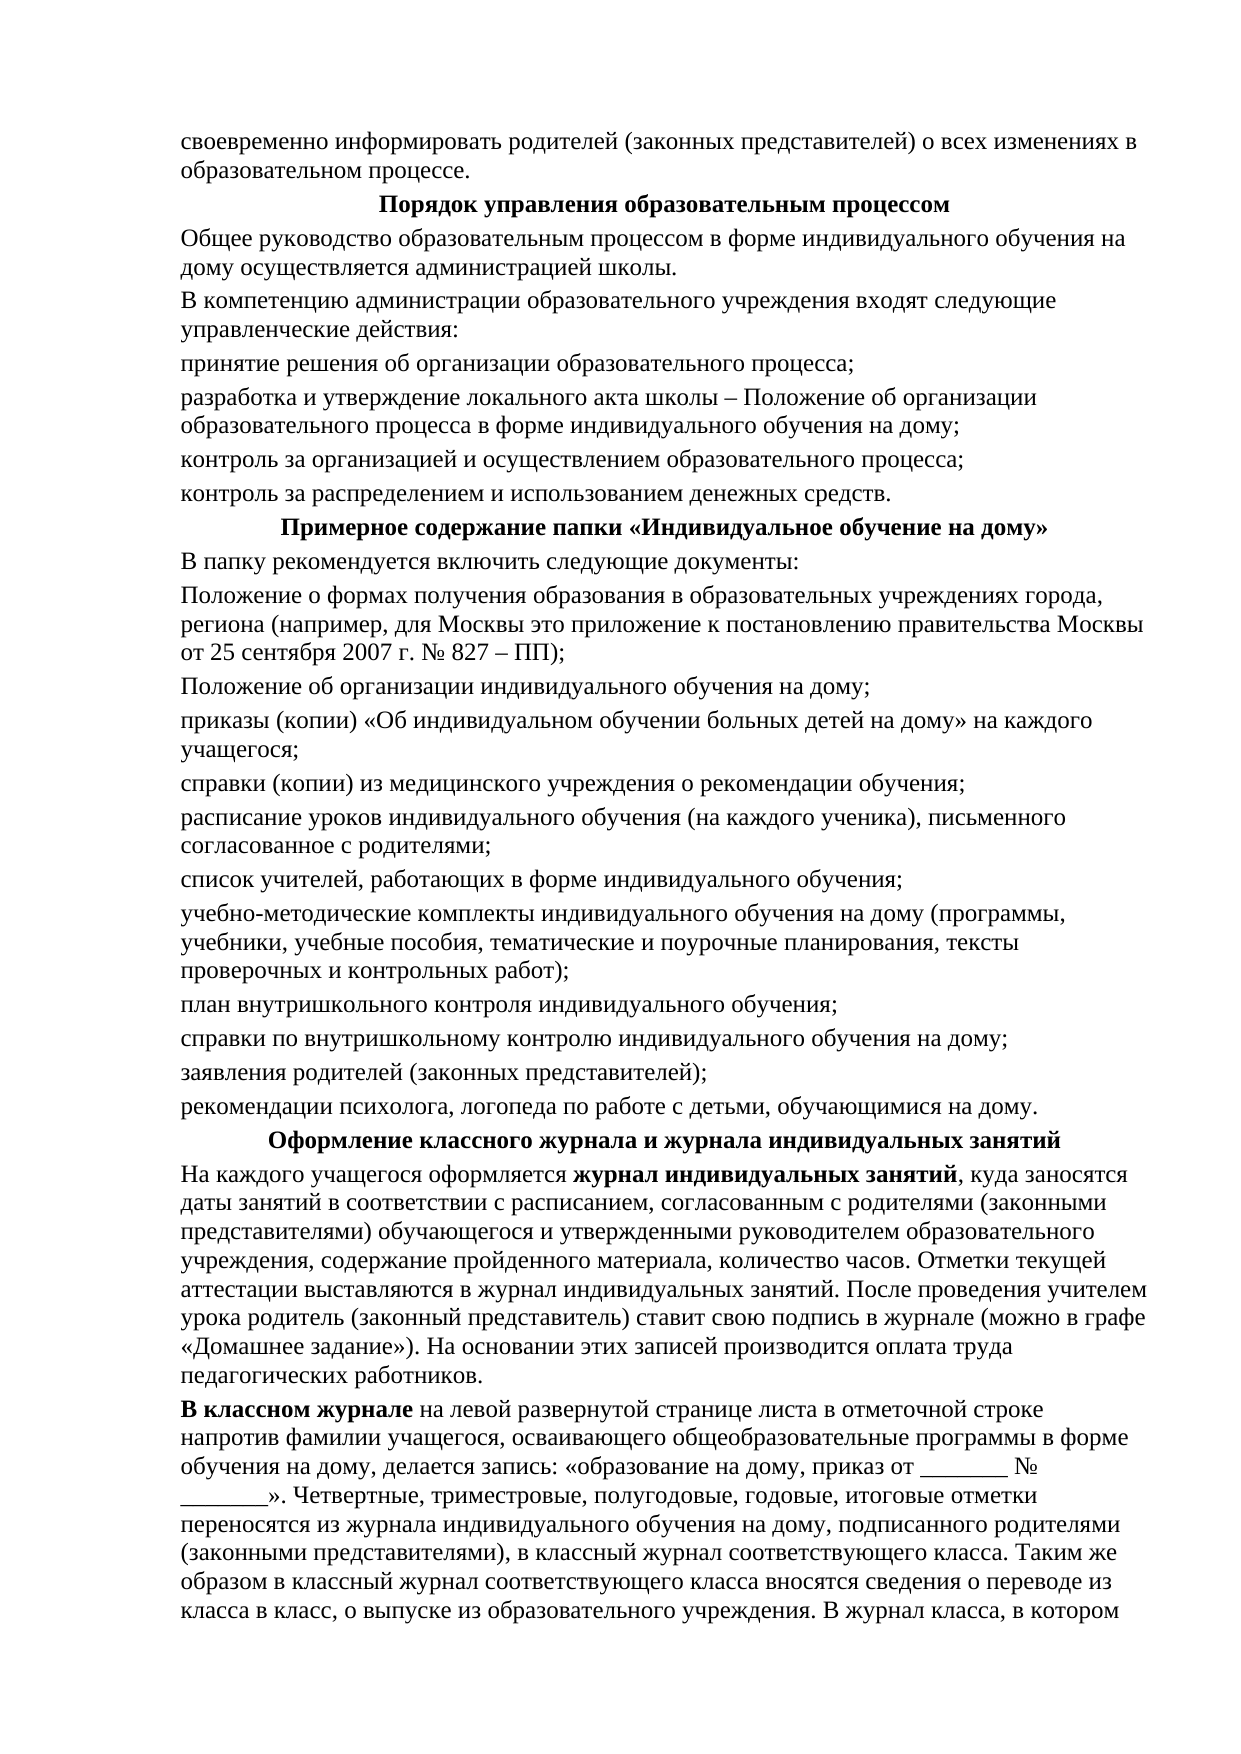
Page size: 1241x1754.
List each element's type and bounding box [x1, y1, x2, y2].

table_header [177, 118, 1152, 1627]
